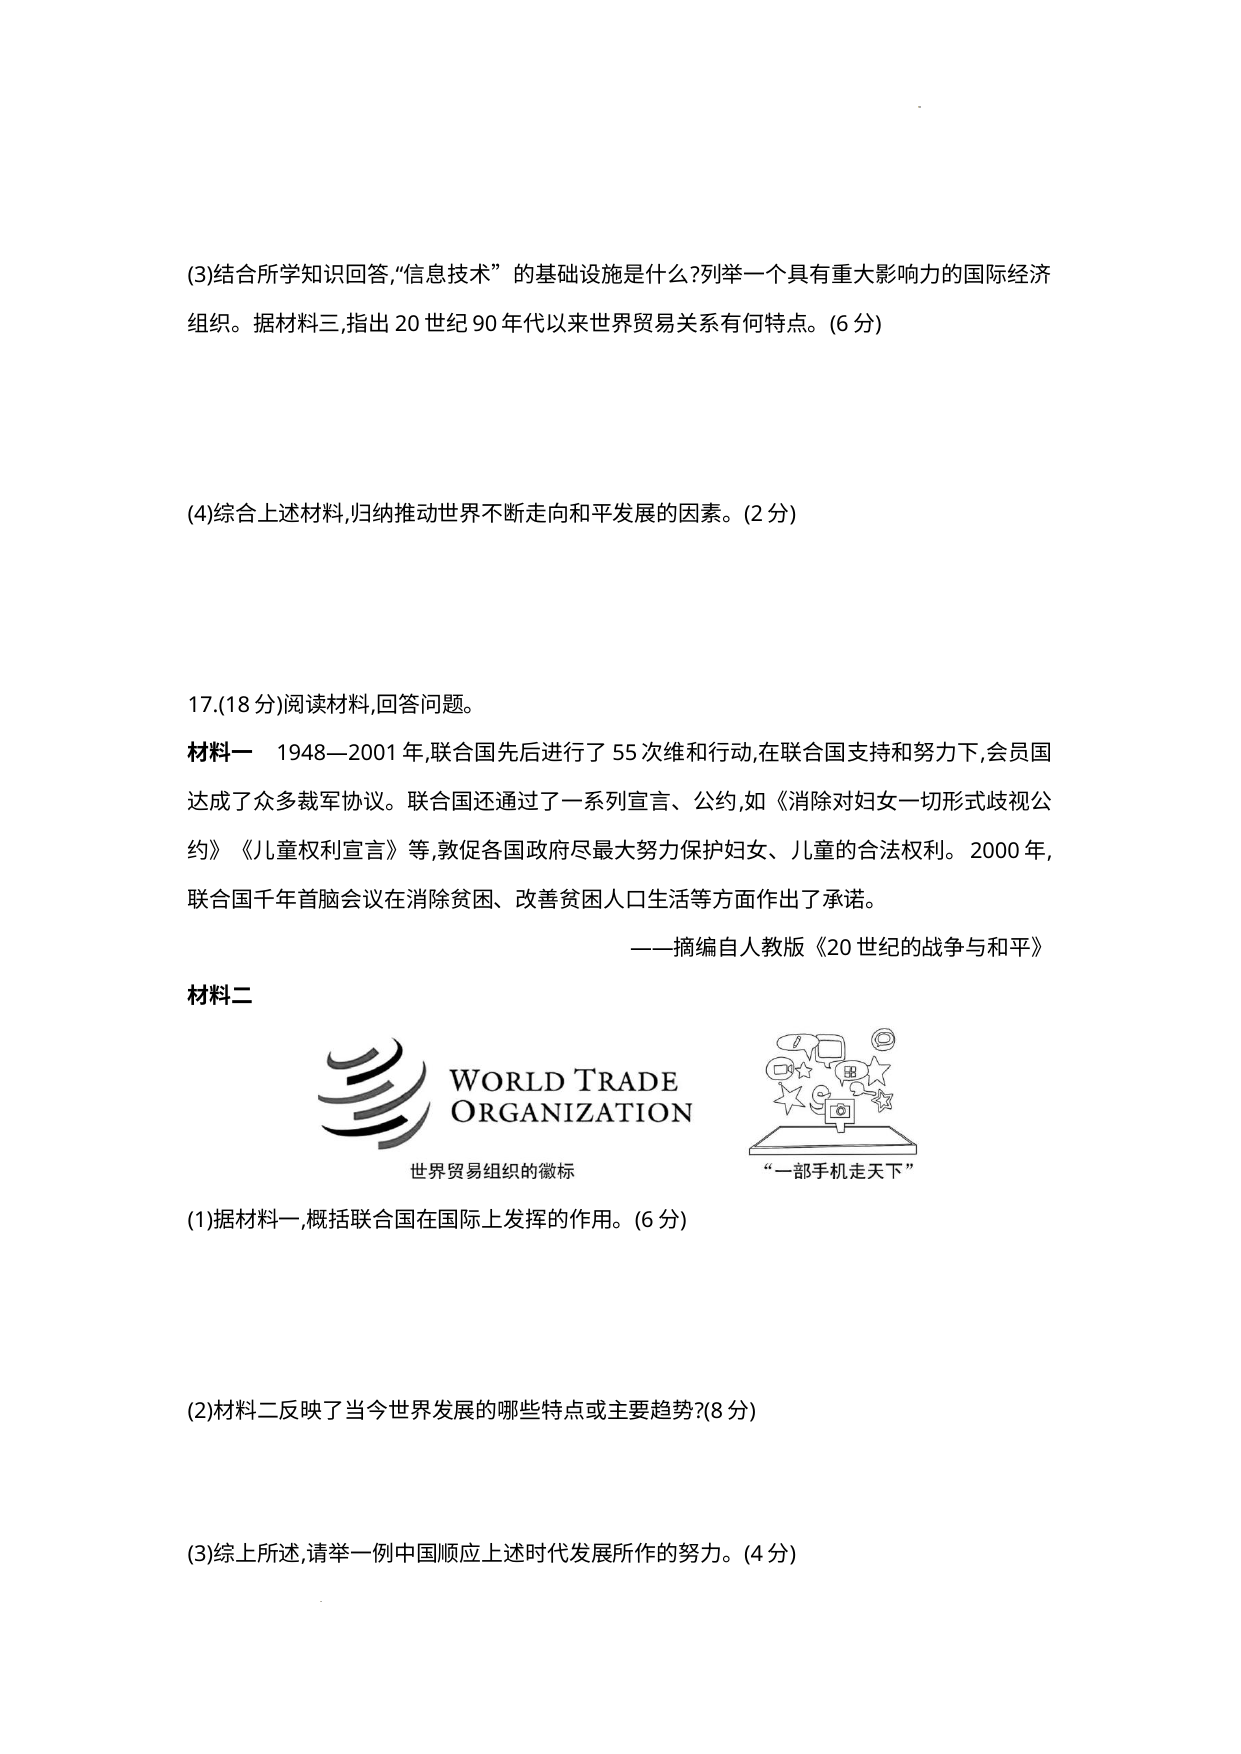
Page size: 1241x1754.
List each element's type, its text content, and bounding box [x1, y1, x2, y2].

text 材料二 [187, 978, 1053, 1010]
text (2)材料二反映了当今世界发展的哪些特点或主要趋势?(8分) [187, 1392, 1053, 1425]
picture [312, 1026, 928, 1179]
text (1)据材料一,概括联合国在国际上发挥的作用。(6分) [187, 1202, 1053, 1234]
text (3)综上所述,请举一例中国顺应上述时代发展所作的努力。(4分) [187, 1536, 1053, 1568]
text 材料一 1948—2001年,联合国先后进行了55次维和行动,在联合国支持和努力下,会员国达成了众多裁军协议。联合国还通过了一系列宣言、公约,如《消除对妇女一切形式歧视公约》《儿童权利宣言》等,敦促各国政府尽最大努力保护妇女、儿童的合法权利。2000年,联合国千年首脑会议在消除贫困、改善贫困人口生活等方面作出了承诺。 [187, 735, 1053, 914]
text (4)综合上述材料,归纳推动世界不断走向和平发展的因素。(2分) [187, 496, 1053, 528]
text (3)结合所学知识回答,“信息技术”的基础设施是什么?列举一个具有重大影响力的国际经济组织。据材料三,指出20世纪90年代以来世界贸易关系有何特点。(6分) [187, 257, 1053, 338]
text 17.(18分)阅读材料,回答问题。 [187, 687, 1053, 719]
text ——摘编自人教版《20世纪的战争与和平》 [187, 929, 1053, 962]
